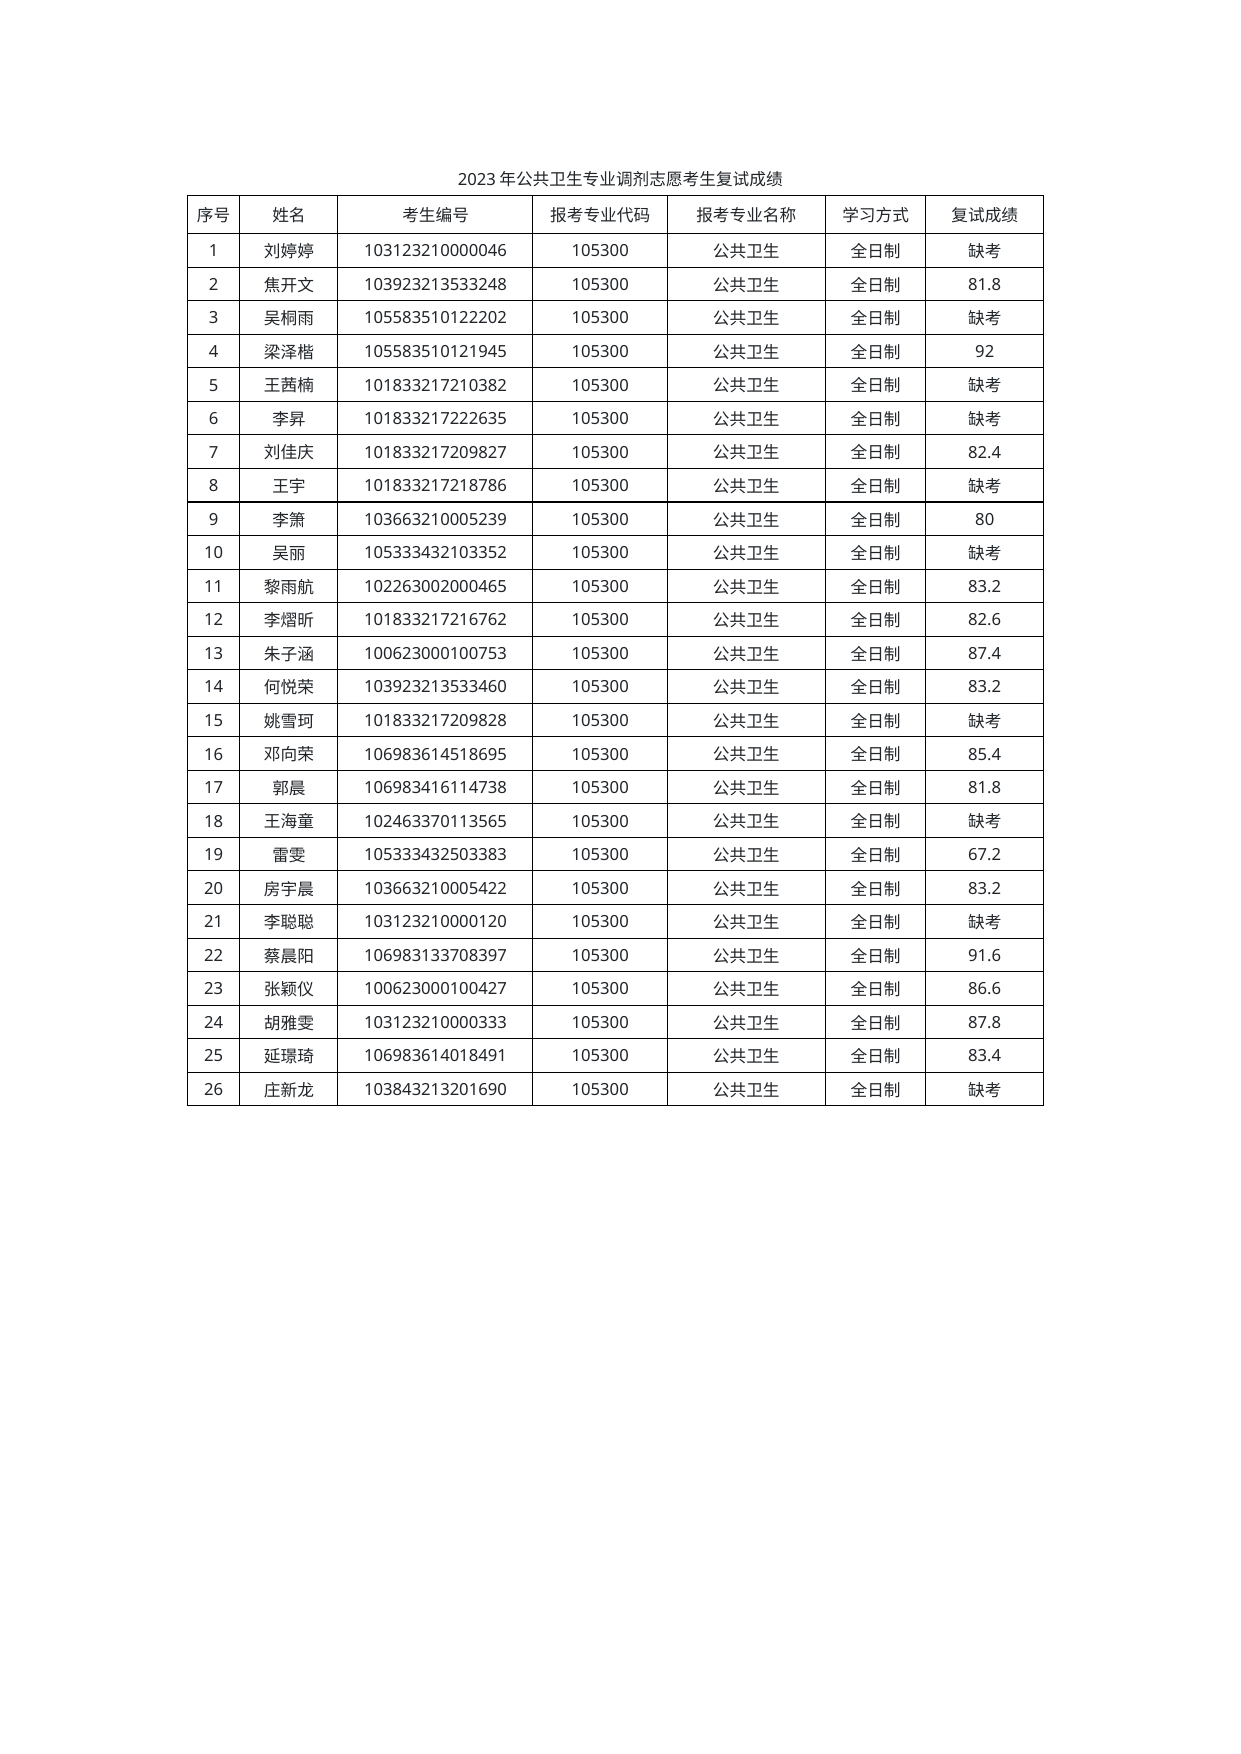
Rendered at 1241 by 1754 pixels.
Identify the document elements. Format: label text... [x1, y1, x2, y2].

table_header 复试成绩 [926, 196, 1043, 233]
table_cell 14 [188, 670, 239, 703]
table_cell 全日制 [826, 704, 925, 736]
table_header 考生编号 [338, 196, 532, 233]
table_cell 公共卫生 [668, 670, 825, 703]
table_header 学习方式 [826, 196, 925, 233]
table_cell 9 [188, 503, 239, 535]
table_cell 105333432103352 [338, 536, 532, 568]
table_cell 缺考 [926, 704, 1043, 736]
table_cell 5 [188, 368, 239, 401]
table_cell 朱子涵 [240, 637, 337, 669]
table_cell 91.6 [926, 939, 1043, 971]
table_cell 81.8 [926, 771, 1043, 803]
table_cell 全日制 [826, 871, 925, 904]
table_cell 3 [188, 301, 239, 334]
table_cell 全日制 [826, 570, 925, 602]
table_cell 王海童 [240, 804, 337, 837]
table_cell 全日制 [826, 503, 925, 535]
table_cell 公共卫生 [668, 335, 825, 367]
table_cell 105300 [533, 838, 667, 870]
table_cell 82.4 [926, 435, 1043, 468]
table_cell 缺考 [926, 1073, 1043, 1105]
table_cell 105300 [533, 335, 667, 367]
table_cell 公共卫生 [668, 503, 825, 535]
table_cell 全日制 [826, 737, 925, 770]
table_cell 全日制 [826, 1073, 925, 1105]
table_cell 105300 [533, 1039, 667, 1072]
table_cell 101833217210382 [338, 368, 532, 401]
table_cell 公共卫生 [668, 939, 825, 971]
table_cell 6 [188, 402, 239, 434]
table_cell 102263002000465 [338, 570, 532, 602]
table_cell 公共卫生 [668, 871, 825, 904]
table_cell 全日制 [826, 469, 925, 501]
table_cell 83.2 [926, 871, 1043, 904]
table_cell 全日制 [826, 402, 925, 434]
table_cell 公共卫生 [668, 234, 825, 267]
table_header 报考专业代码 [533, 196, 667, 233]
table_cell 101833217222635 [338, 402, 532, 434]
table_cell 105300 [533, 737, 667, 770]
table_cell 全日制 [826, 939, 925, 971]
table_cell 公共卫生 [668, 402, 825, 434]
table_cell 105583510121945 [338, 335, 532, 367]
table_cell 公共卫生 [668, 637, 825, 669]
table_cell 缺考 [926, 234, 1043, 267]
table_cell 24 [188, 1006, 239, 1038]
table_cell 25 [188, 1039, 239, 1072]
table_cell 全日制 [826, 637, 925, 669]
table_cell 全日制 [826, 1039, 925, 1072]
table_cell 公共卫生 [668, 469, 825, 501]
table_cell 15 [188, 704, 239, 736]
table_cell 87.4 [926, 637, 1043, 669]
table_cell 全日制 [826, 536, 925, 568]
table_cell 2 [188, 268, 239, 300]
table_header 序号 [188, 196, 239, 233]
table_cell 李聪聪 [240, 905, 337, 937]
table_cell 4 [188, 335, 239, 367]
table_cell 公共卫生 [668, 804, 825, 837]
table_cell 16 [188, 737, 239, 770]
table_cell 全日制 [826, 301, 925, 334]
table_header 姓名 [240, 196, 337, 233]
table_cell 张颖仪 [240, 972, 337, 1004]
table_cell 全日制 [826, 368, 925, 401]
table_cell 105300 [533, 503, 667, 535]
table_cell 全日制 [826, 1006, 925, 1038]
table_cell 106983133708397 [338, 939, 532, 971]
table_cell 全日制 [826, 234, 925, 267]
table_cell 19 [188, 838, 239, 870]
table_cell 李昇 [240, 402, 337, 434]
table_cell 21 [188, 905, 239, 937]
table_cell 10 [188, 536, 239, 568]
table_cell 黎雨航 [240, 570, 337, 602]
table_cell 22 [188, 939, 239, 971]
table_cell 刘佳庆 [240, 435, 337, 468]
table_cell 105300 [533, 804, 667, 837]
table_cell 105300 [533, 301, 667, 334]
table_cell 17 [188, 771, 239, 803]
table_cell 106983614518695 [338, 737, 532, 770]
table_cell 105300 [533, 704, 667, 736]
table_cell 105300 [533, 368, 667, 401]
table_cell 83.2 [926, 670, 1043, 703]
text 2023年公共卫生专业调剂志愿考生复试成绩 [187, 162, 1053, 194]
table_cell 105300 [533, 1006, 667, 1038]
table_cell 李箫 [240, 503, 337, 535]
table_cell 85.4 [926, 737, 1043, 770]
table_cell 101833217209827 [338, 435, 532, 468]
table_cell 103663210005239 [338, 503, 532, 535]
table_cell 何悦荣 [240, 670, 337, 703]
table_cell 105300 [533, 268, 667, 300]
table_cell 蔡晨阳 [240, 939, 337, 971]
table_cell 11 [188, 570, 239, 602]
table_cell 公共卫生 [668, 536, 825, 568]
table_cell 公共卫生 [668, 368, 825, 401]
table_cell 缺考 [926, 905, 1043, 937]
table_cell 公共卫生 [668, 435, 825, 468]
table_cell 全日制 [826, 435, 925, 468]
table_cell 23 [188, 972, 239, 1004]
table_cell 全日制 [826, 603, 925, 636]
table_cell 全日制 [826, 804, 925, 837]
table_cell 103123210000333 [338, 1006, 532, 1038]
table_cell 106983614018491 [338, 1039, 532, 1072]
table_cell 全日制 [826, 972, 925, 1004]
table_cell 邓向荣 [240, 737, 337, 770]
table_cell 公共卫生 [668, 301, 825, 334]
table_cell 82.6 [926, 603, 1043, 636]
table_cell 全日制 [826, 838, 925, 870]
table_cell 105300 [533, 972, 667, 1004]
table_cell 103843213201690 [338, 1073, 532, 1105]
table_cell 81.8 [926, 268, 1043, 300]
table_cell 12 [188, 603, 239, 636]
table_cell 公共卫生 [668, 838, 825, 870]
table_cell 105300 [533, 871, 667, 904]
table_cell 缺考 [926, 402, 1043, 434]
table_cell 王宇 [240, 469, 337, 501]
table_cell 全日制 [826, 905, 925, 937]
table_cell 缺考 [926, 804, 1043, 837]
table_cell 公共卫生 [668, 1039, 825, 1072]
table_cell 7 [188, 435, 239, 468]
table_cell 105300 [533, 402, 667, 434]
table_cell 106983416114738 [338, 771, 532, 803]
table_cell 缺考 [926, 368, 1043, 401]
table_cell 105300 [533, 1073, 667, 1105]
table_cell 105300 [533, 637, 667, 669]
table_cell 105300 [533, 771, 667, 803]
table_cell 13 [188, 637, 239, 669]
table_cell 105300 [533, 469, 667, 501]
table_cell 公共卫生 [668, 737, 825, 770]
table_cell 李熠昕 [240, 603, 337, 636]
table_cell 101833217209828 [338, 704, 532, 736]
table_cell 刘婷婷 [240, 234, 337, 267]
table_cell 26 [188, 1073, 239, 1105]
table_cell 105300 [533, 570, 667, 602]
table_cell 梁泽楷 [240, 335, 337, 367]
table_cell 103923213533460 [338, 670, 532, 703]
table_cell 公共卫生 [668, 972, 825, 1004]
table_cell 83.4 [926, 1039, 1043, 1072]
table_cell 18 [188, 804, 239, 837]
table_cell 全日制 [826, 268, 925, 300]
table_cell 缺考 [926, 536, 1043, 568]
table_cell 公共卫生 [668, 905, 825, 937]
table_cell 雷雯 [240, 838, 337, 870]
table_cell 1 [188, 234, 239, 267]
table_cell 100623000100753 [338, 637, 532, 669]
table_cell 公共卫生 [668, 1073, 825, 1105]
table_cell 缺考 [926, 301, 1043, 334]
table_cell 80 [926, 503, 1043, 535]
table_cell 105300 [533, 670, 667, 703]
table_cell 延璟琦 [240, 1039, 337, 1072]
table_cell 缺考 [926, 469, 1043, 501]
table_cell 姚雪珂 [240, 704, 337, 736]
table_cell 105300 [533, 603, 667, 636]
table_cell 庄新龙 [240, 1073, 337, 1105]
table_cell 87.8 [926, 1006, 1043, 1038]
table_cell 105300 [533, 905, 667, 937]
table_cell 100623000100427 [338, 972, 532, 1004]
table_cell 103123210000046 [338, 234, 532, 267]
table_cell 公共卫生 [668, 704, 825, 736]
table_cell 焦开文 [240, 268, 337, 300]
table_cell 92 [926, 335, 1043, 367]
table_cell 101833217216762 [338, 603, 532, 636]
table_cell 吴桐雨 [240, 301, 337, 334]
table_cell 105300 [533, 939, 667, 971]
table_cell 公共卫生 [668, 771, 825, 803]
table_cell 105300 [533, 536, 667, 568]
table_cell 公共卫生 [668, 570, 825, 602]
table_cell 公共卫生 [668, 1006, 825, 1038]
table_cell 83.2 [926, 570, 1043, 602]
table_cell 胡雅雯 [240, 1006, 337, 1038]
table_cell 郭晨 [240, 771, 337, 803]
table_cell 67.2 [926, 838, 1043, 870]
table_cell 105333432503383 [338, 838, 532, 870]
table_cell 全日制 [826, 335, 925, 367]
table_cell 公共卫生 [668, 603, 825, 636]
table_cell 103123210000120 [338, 905, 532, 937]
table_cell 20 [188, 871, 239, 904]
table_cell 103663210005422 [338, 871, 532, 904]
table_cell 105300 [533, 234, 667, 267]
table_cell 全日制 [826, 771, 925, 803]
table_cell 102463370113565 [338, 804, 532, 837]
table_cell 86.6 [926, 972, 1043, 1004]
table_cell 105583510122202 [338, 301, 532, 334]
table_cell 全日制 [826, 670, 925, 703]
table_cell 105300 [533, 435, 667, 468]
table_cell 王茜楠 [240, 368, 337, 401]
table_header 报考专业名称 [668, 196, 825, 233]
table_cell 101833217218786 [338, 469, 532, 501]
table_cell 房宇晨 [240, 871, 337, 904]
table_cell 吴丽 [240, 536, 337, 568]
table_cell 公共卫生 [668, 268, 825, 300]
table_cell 8 [188, 469, 239, 501]
table_cell 103923213533248 [338, 268, 532, 300]
